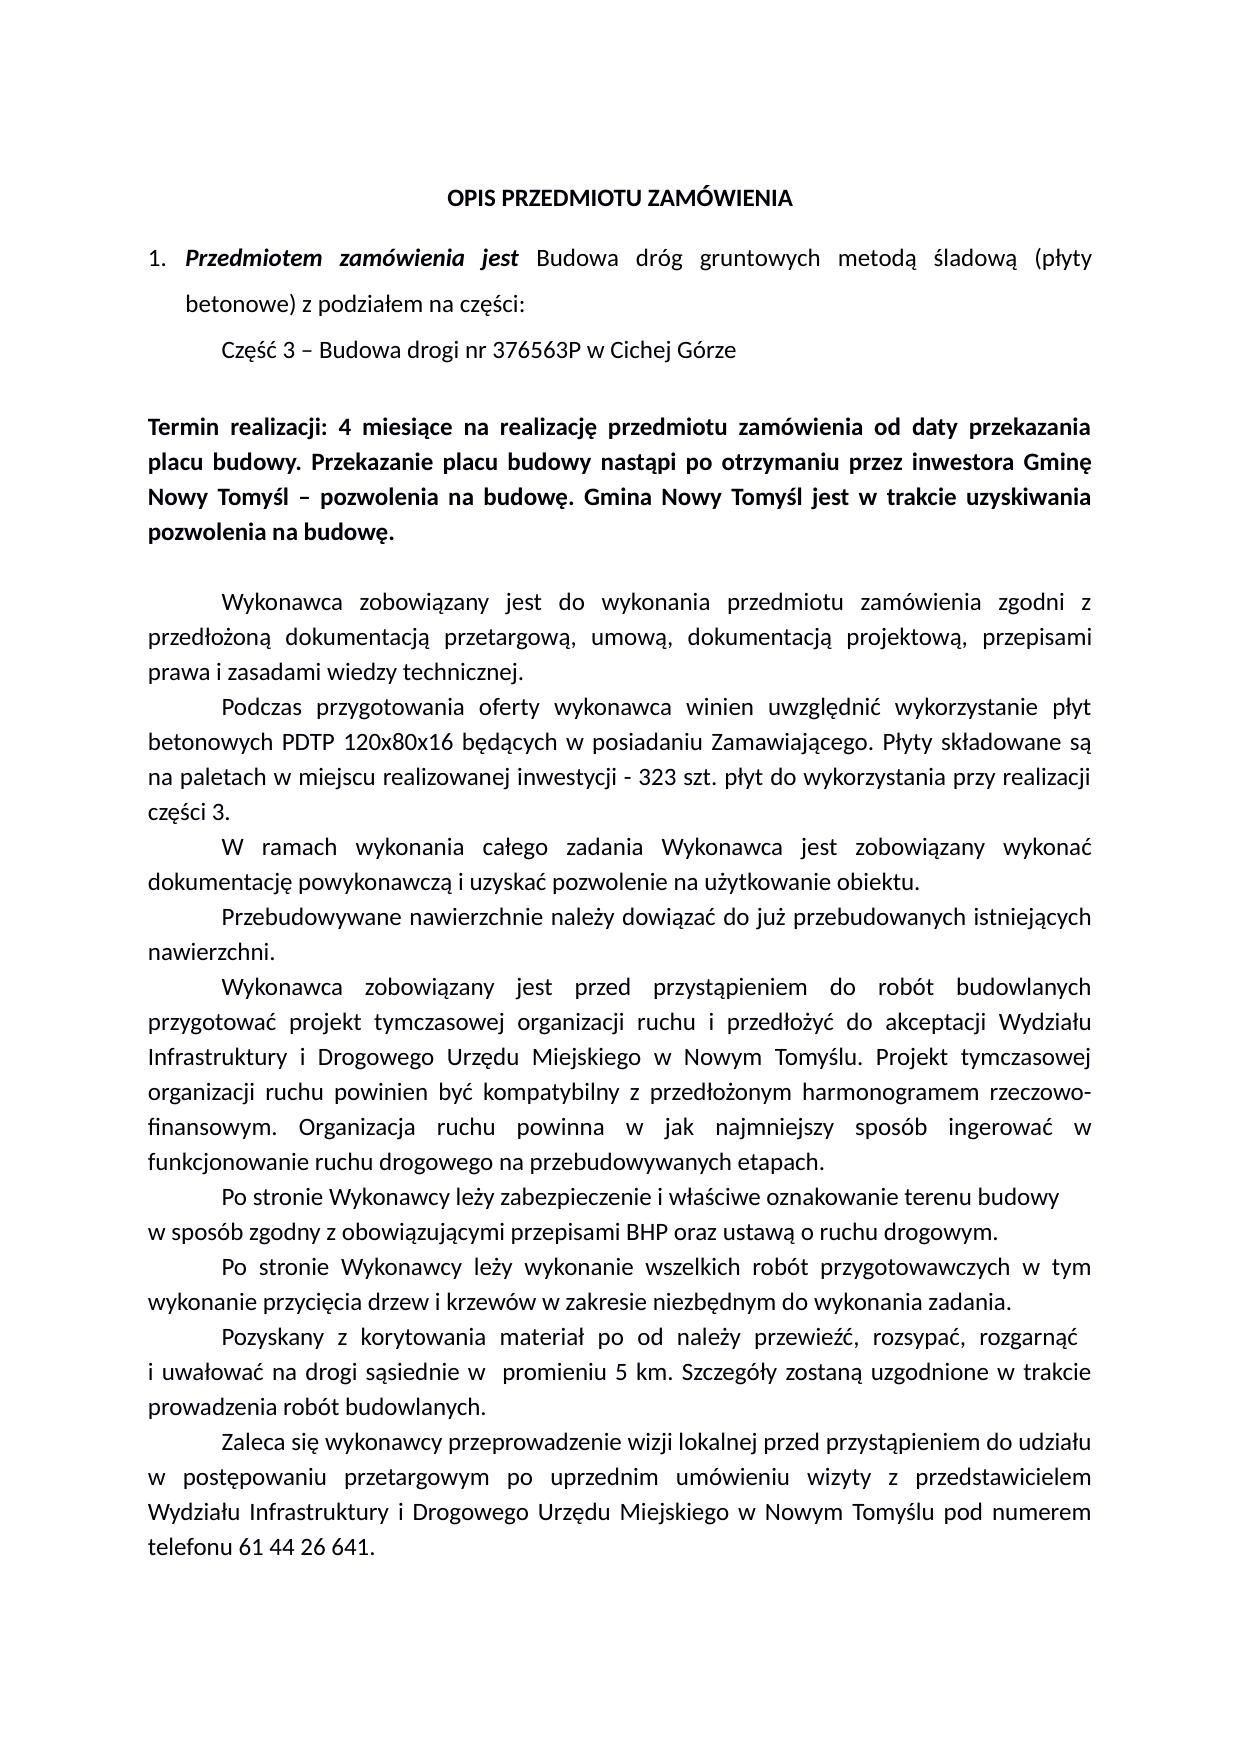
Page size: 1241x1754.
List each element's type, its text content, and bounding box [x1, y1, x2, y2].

text Po stronie Wykonawcy leży wykonanie wszelkich robót przygotowawczych w tym wykonanie przycięcia drzew i krzewów w zakresie niezbędnym do wykonania zadania. [148, 1251, 1093, 1317]
list Przedmiotem zamówienia jest Budowa dróg gruntowych metodą śladową (płyty betonowe) z podziałem na części: [148, 243, 1093, 319]
text Termin realizacji: 4 miesiące na realizację przedmiotu zamówienia od daty przekazania placu budowy. Przekazanie placu budowy nastąpi po otrzymaniu przez inwestora Gminę Nowy Tomyśl – pozwolenia na budowę. Gmina Nowy Tomyśl jest w trakcie uzyskiwania pozwolenia na budowę. [148, 411, 1093, 547]
text Zaleca się wykonawcy przeprowadzenie wizji lokalnej przed przystąpieniem do udziału w postępowaniu przetargowym po uprzednim umówieniu wizyty z przedstawicielem Wydziału Infrastruktury i Drogowego Urzędu Miejskiego w Nowym Tomyślu pod numerem telefonu 61 44 26 641. [148, 1426, 1093, 1562]
text OPIS PRZEDMIOTU ZAMÓWIENIA [148, 183, 1093, 213]
text Po stronie Wykonawcy leży zabezpieczenie i właściwe oznakowanie terenu budowy [148, 1181, 1093, 1212]
text w sposób zgodny z obowiązującymi przepisami BHP oraz ustawą o ruchu drogowym. [148, 1216, 1093, 1247]
list Część 3 – Budowa drogi nr 376563P w Cichej Górze [185, 334, 1093, 364]
text Wykonawca zobowiązany jest do wykonania przedmiotu zamówienia zgodni z przedłożoną dokumentacją przetargową, umową, dokumentacją projektową, przepisami prawa i zasadami wiedzy technicznej. [148, 586, 1093, 687]
text Przebudowywane nawierzchnie należy dowiązać do już przebudowanych istniejących nawierzchni. [148, 901, 1093, 967]
text Pozyskany z korytowania materiał po od należy przewieźć, rozsypać, rozgarnąć i uwałować na drogi sąsiednie w promieniu 5 km. Szczegóły zostaną uzgodnione w trakcie prowadzenia robót budowlanych. [148, 1321, 1093, 1422]
text Wykonawca zobowiązany jest przed przystąpieniem do robót budowlanych przygotować projekt tymczasowej organizacji ruchu i przedłożyć do akceptacji Wydziału Infrastruktury i Drogowego Urzędu Miejskiego w Nowym Tomyślu. Projekt tymczasowej organizacji ruchu powinien być kompatybilny z przedłożonym harmonogramem rzeczowo-finansowym. Organizacja ruchu powinna w jak najmniejszy sposób ingerować w funkcjonowanie ruchu drogowego na przebudowywanych etapach. [148, 971, 1093, 1177]
text Podczas przygotowania oferty wykonawca winien uwzględnić wykorzystanie płyt betonowych PDTP 120x80x16 będących w posiadaniu Zamawiającego. Płyty składowane są na paletach w miejscu realizowanej inwestycji - 323 szt. płyt do wykorzystania przy realizacji części 3. [148, 691, 1093, 827]
text W ramach wykonania całego zadania Wykonawca jest zobowiązany wykonać dokumentację powykonawczą i uzyskać pozwolenie na użytkowanie obiektu. [148, 831, 1093, 897]
